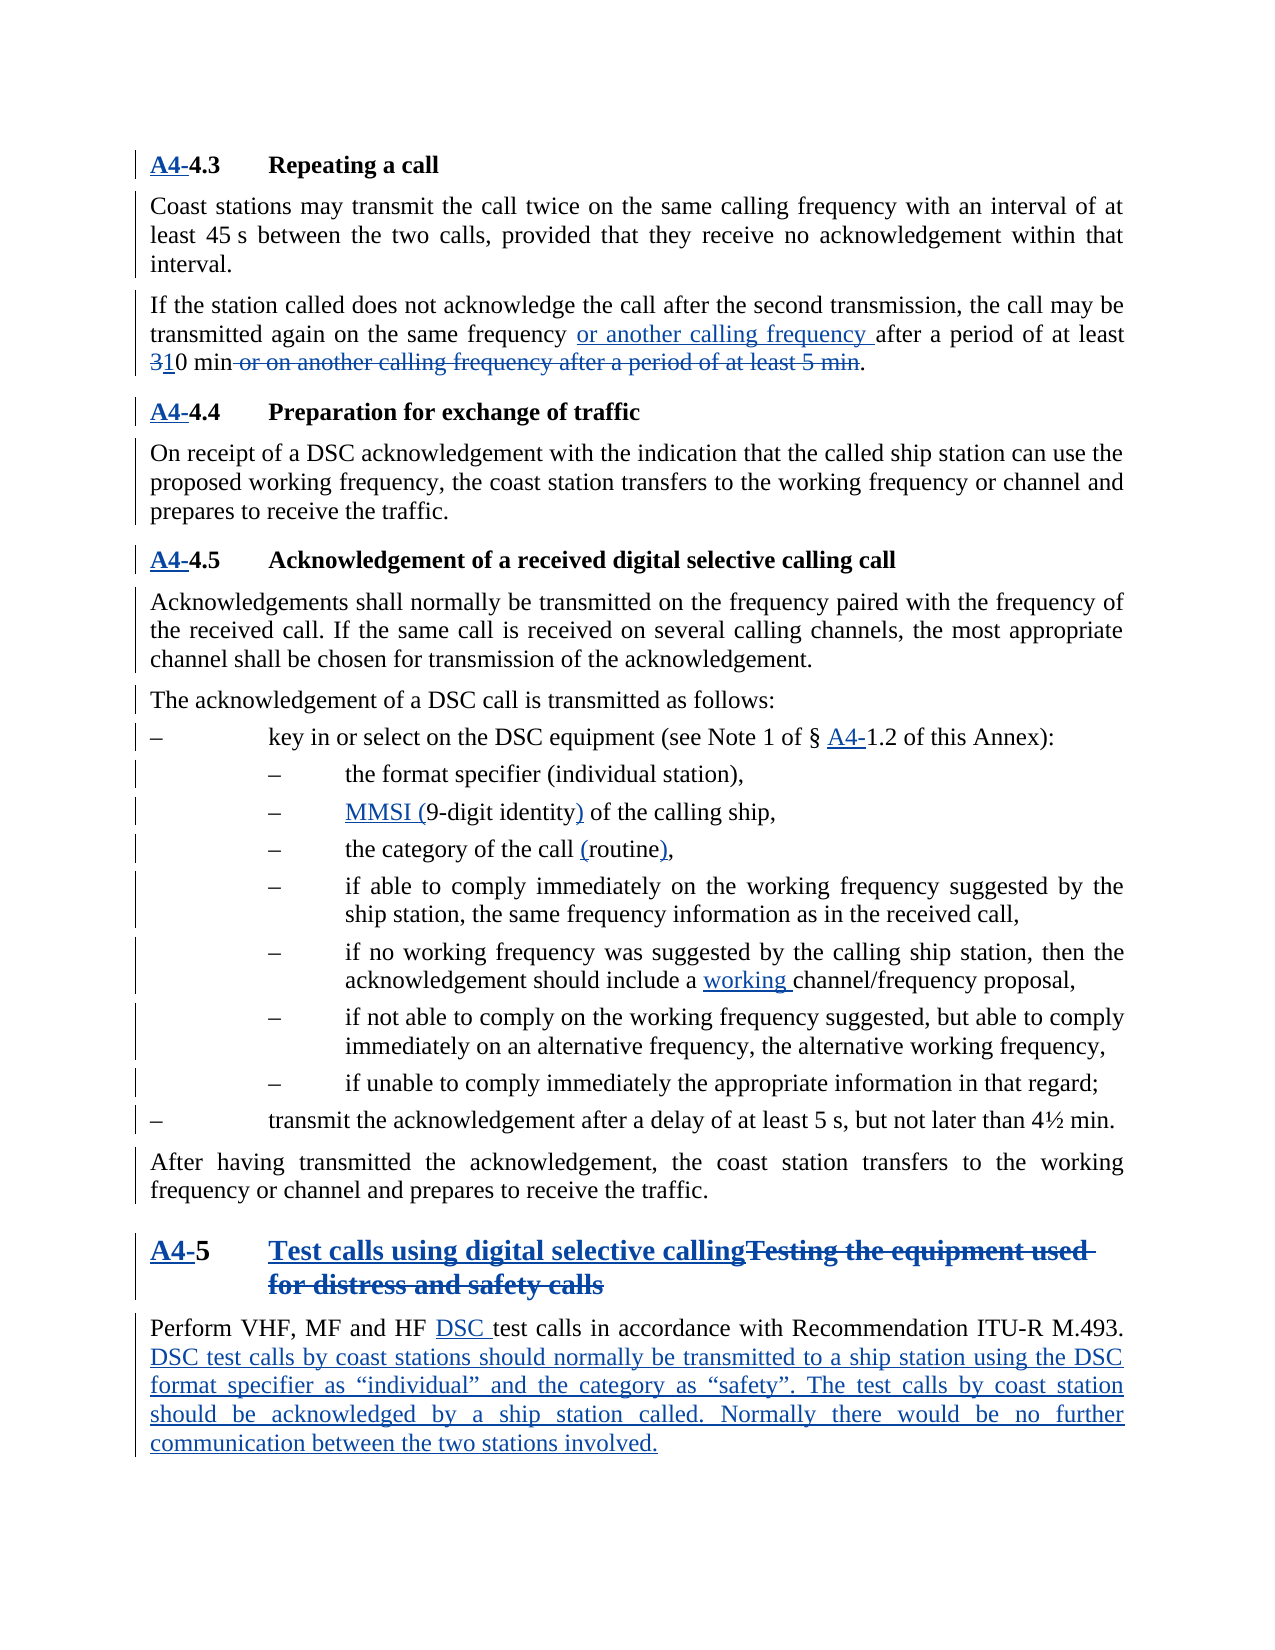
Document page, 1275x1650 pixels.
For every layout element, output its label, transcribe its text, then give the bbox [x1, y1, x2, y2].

subtitle 5 [150, 1233, 1125, 1300]
text – if unable to comply immediately the appropriate information in that regard; [268, 1068, 1125, 1097]
subtitle 4.4 Preparation for exchange of traffic [150, 397, 1125, 426]
text Acknowledgements shall normally be transmitted on the frequency paired with the frequency of the received call. If the same call is received on several calling channels, the most appropriate channel shall be chosen for transmission of the acknowledgement. [150, 587, 1125, 673]
text – if able to comply immediately on the working frequency suggested by the ship station, the same frequency information as in the received call, [268, 871, 1125, 928]
text The acknowledgement of a DSC call is transmitted as follows: [150, 685, 1125, 714]
text – the format specifier (individual station), [268, 759, 1125, 788]
text – transmit the acknowledgement after a delay of at least 5 s, but not later than 4 ½ min. [150, 1105, 1125, 1134]
text – the category of the call routine, [268, 834, 1125, 862]
text Perform VHF, MF and HF test calls in accordance with Recommendation ITU-R M.493. [150, 1426, 1125, 1457]
text If the station called does not acknowledge the call after the second transmission, the call may be transmitted again on the same frequency after a period of at least 0 min. [150, 290, 1125, 376]
text Coast stations may transmit the call twice on the same calling frequency with an interval of at least 45 s between the two calls, provided that they receive no acknowledgement within that interval. [150, 191, 1125, 277]
text – key in or select on the DSC equipment (see Note 1 of § 1.2 of this Annex): [150, 722, 1125, 751]
text After having transmitted the acknowledgement, the coast station transfers to the working frequency or channel and prepares to receive the traffic. [150, 1147, 1125, 1204]
text Perform VHF, MF and HF test calls in accordance with Recommendation ITU-R M.493. [150, 1313, 1125, 1424]
text – if no working frequency was suggested by the calling ship station, then the acknowledgement should include a channel/frequency proposal, [268, 937, 1125, 994]
text On receipt of a DSC acknowledgement with the indication that the called ship station can use the proposed working frequency, the coast station transfers to the working frequency or channel and prepares to receive the traffic. [150, 438, 1125, 524]
subtitle 4.3 Repeating a call [150, 150, 1125, 179]
text – if not able to comply on the working frequency suggested, but able to comply immediately on an alternative frequency, the alternative working frequency, [268, 1002, 1125, 1060]
text – 9-digit identity of the calling ship, [268, 797, 1125, 825]
subtitle 4.5 Acknowledgement of a received digital selective calling call [150, 545, 1125, 574]
